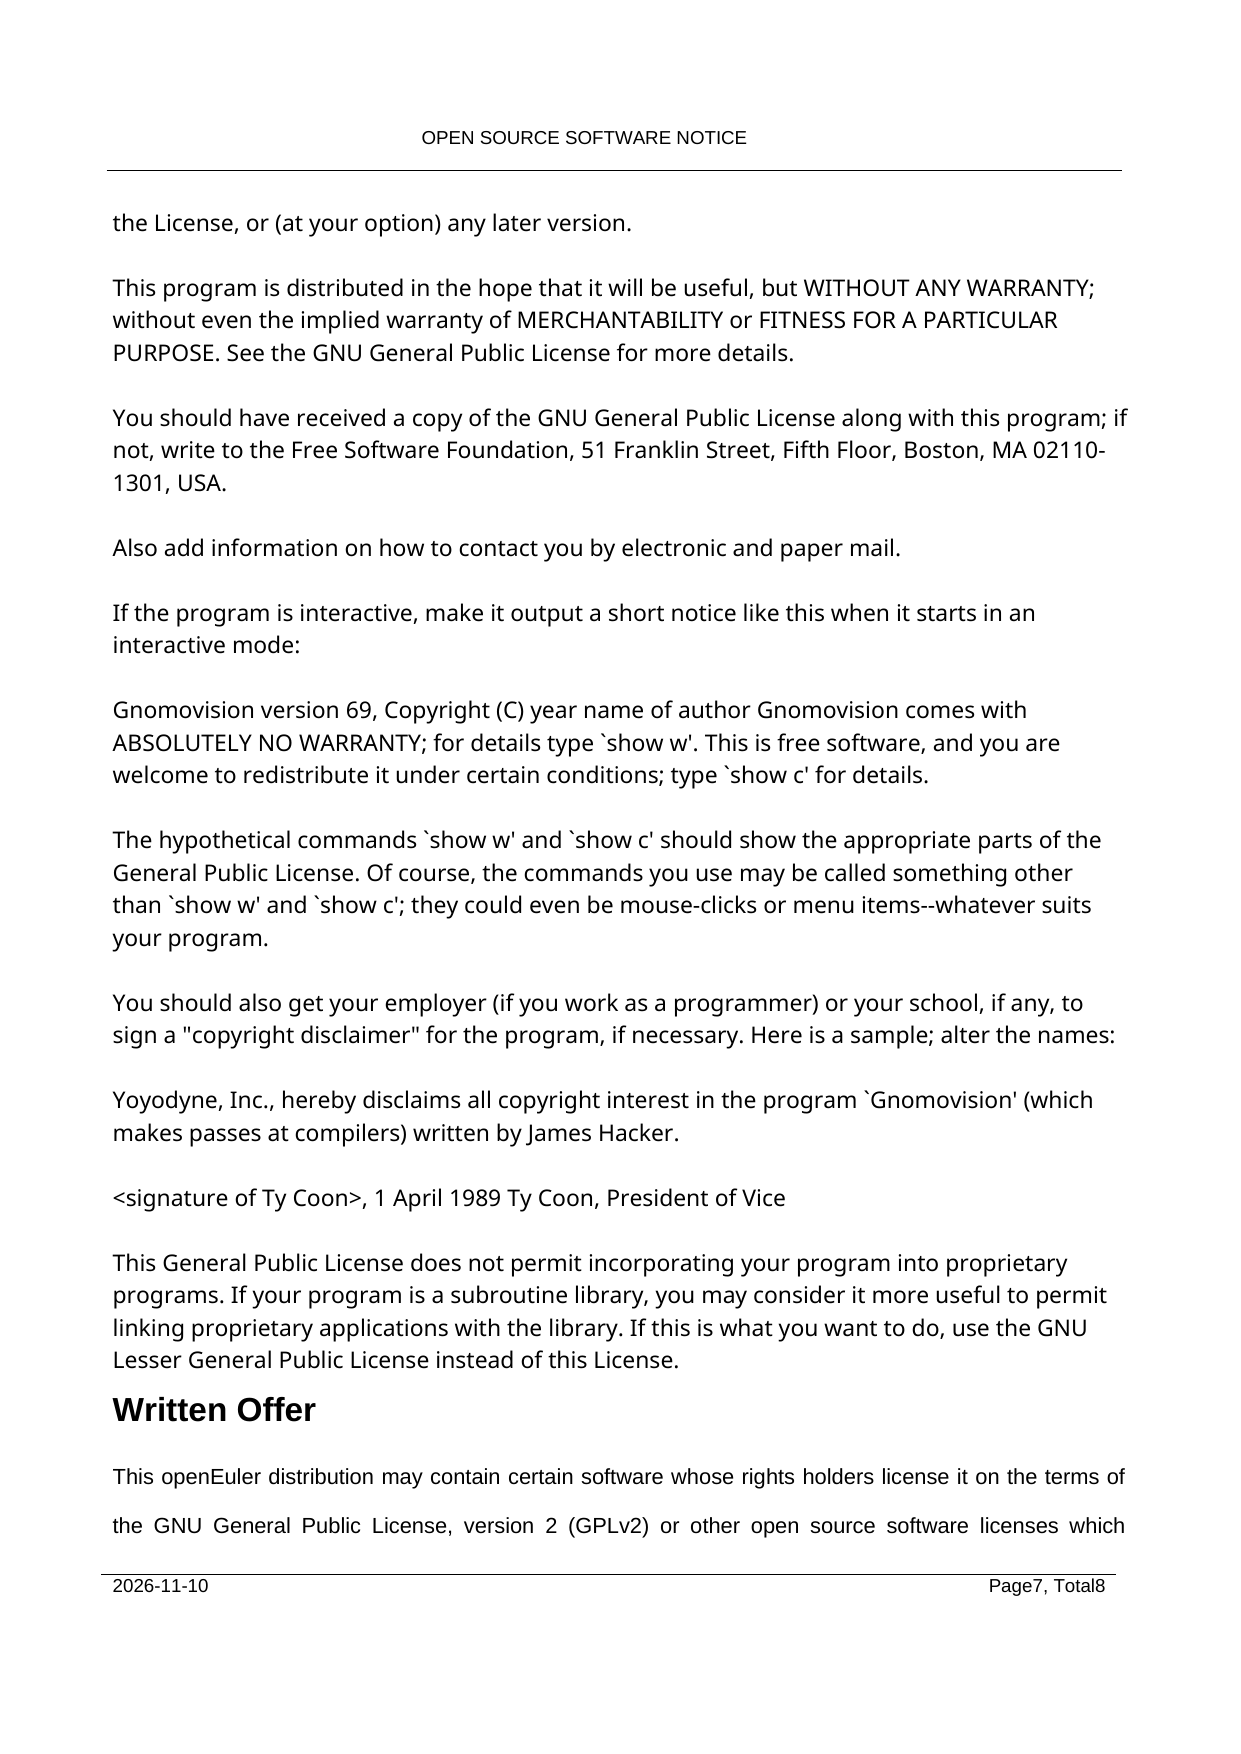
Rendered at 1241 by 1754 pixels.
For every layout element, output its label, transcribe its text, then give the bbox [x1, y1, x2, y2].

text You should have received a copy of the GNU General Public License along with this program; if not, write to the Free Software Foundation, 51 Franklin Street, Fifth Floor, Boston, MA 02110-1301, USA. [112, 401, 1128, 499]
text You should also get your employer (if you work as a programmer) or your school, if any, to sign a "copyright disclaimer" for the program, if necessary. Here is a sample; alter the names: [112, 986, 1128, 1051]
text This program is distributed in the hope that it will be useful, but WITHOUT ANY WARRANTY; without even the implied warranty of MERCHANTABILITY or FITNESS FOR A PARTICULAR PURPOSE. See the GNU General Public License for more details. [112, 271, 1128, 369]
text This General Public License does not permit incorporating your program into proprietary programs. If your program is a subroutine library, you may consider it more useful to permit linking proprietary applications with the library. If this is what you want to do, use the GNU Lesser General Public License instead of this License. [112, 1246, 1128, 1376]
text Gnomovision version 69, Copyright (C) year name of author Gnomovision comes with ABSOLUTELY NO WARRANTY; for details type `show w'. This is free software, and you are welcome to redistribute it under certain conditions; type `show c' for details. [112, 694, 1128, 791]
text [112, 1461, 1128, 1542]
text Yoyodyne, Inc., hereby disclaims all copyright interest in the program `Gnomovision' (which makes passes at compilers) written by James Hacker. [112, 1084, 1128, 1149]
text <signature of Ty Coon>, 1 April 1989 Ty Coon, President of Vice [112, 1181, 1128, 1214]
text Also add information on how to contact you by electronic and paper mail. [112, 531, 1128, 564]
text Written Offer [112, 1376, 1128, 1441]
text If the program is interactive, make it output a short notice like this when it starts in an interactive mode: [112, 596, 1128, 661]
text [112, 206, 1128, 239]
text The hypothetical commands `show w' and `show c' should show the appropriate parts of the General Public License. Of course, the commands you use may be called something other than `show w' and `show c'; they could even be mouse-clicks or menu items--whatever suits your program. [112, 824, 1128, 954]
